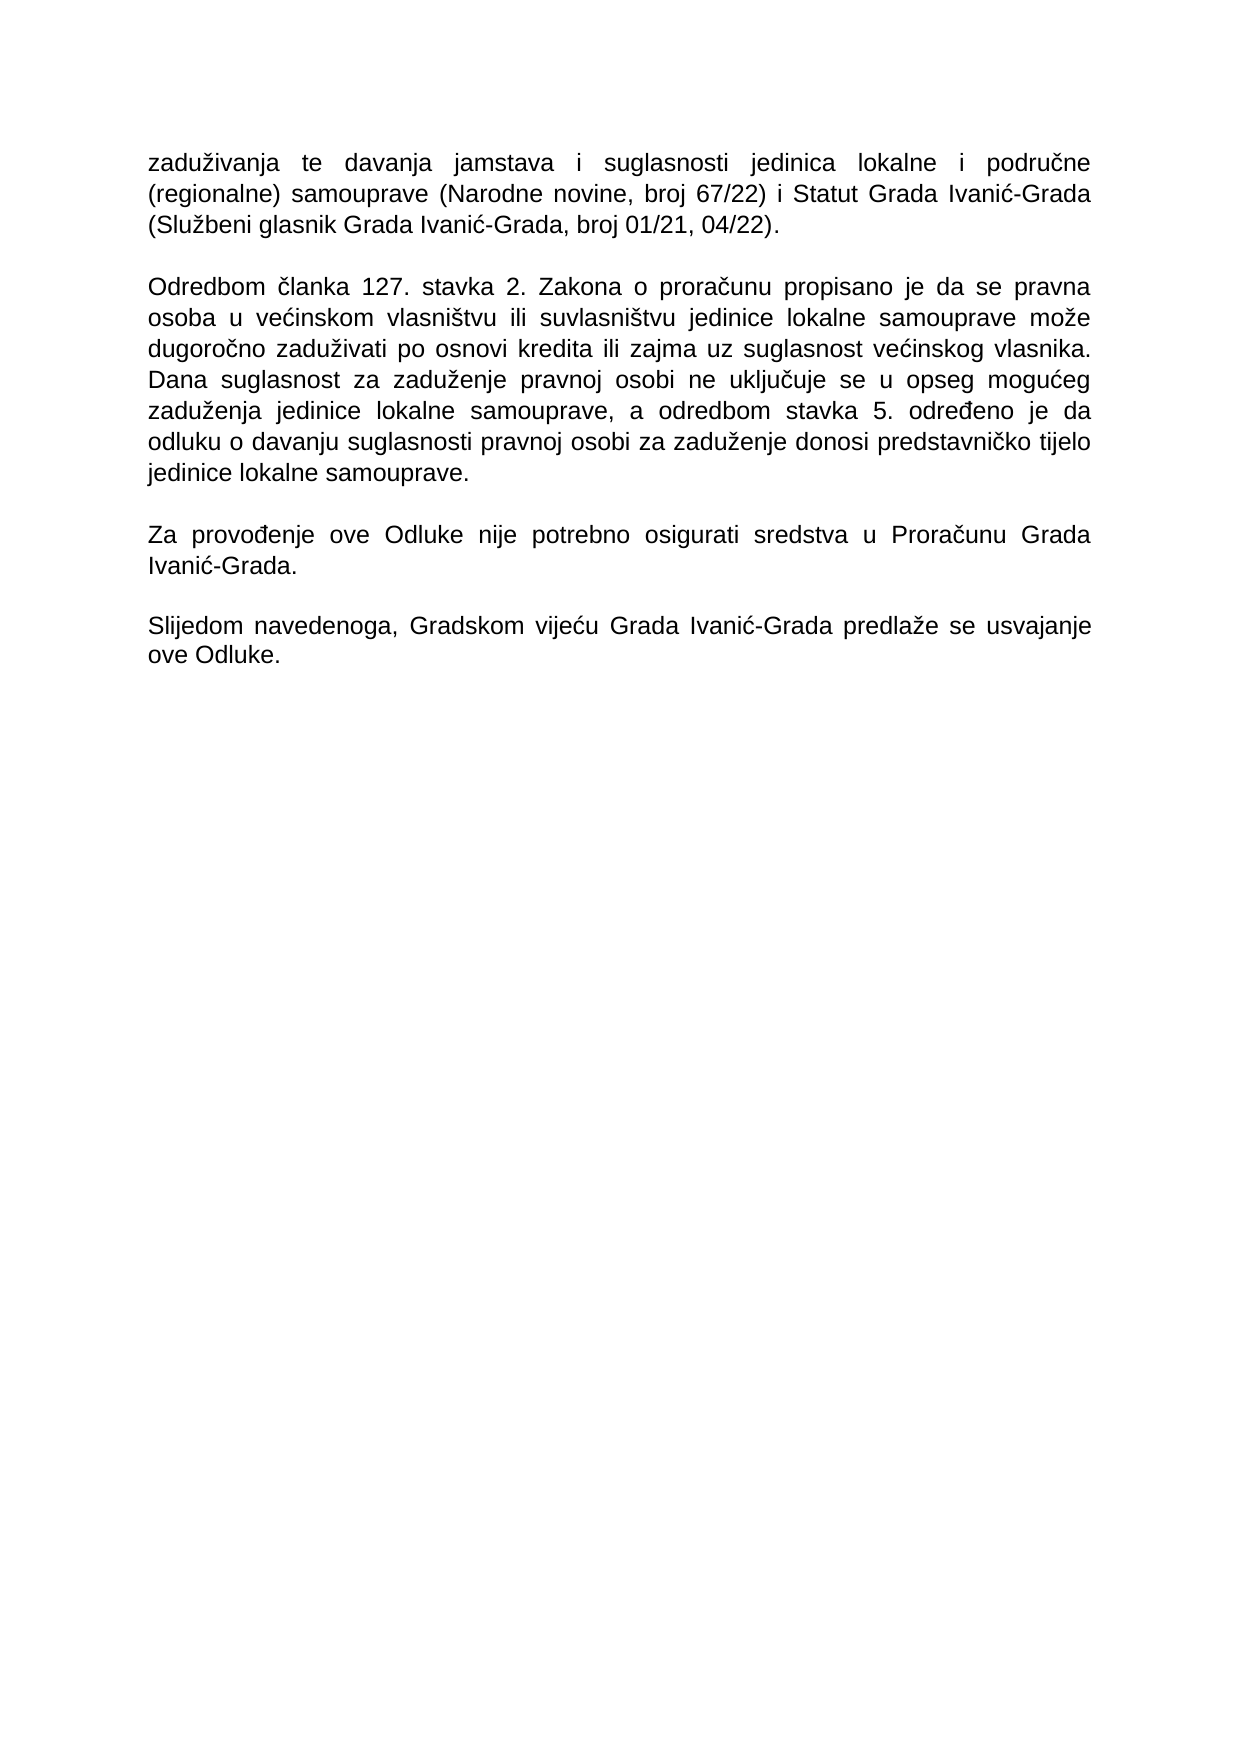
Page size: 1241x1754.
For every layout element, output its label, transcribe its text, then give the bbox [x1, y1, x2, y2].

text Za provođenje ove Odluke nije potrebno osigurati sredstva u Proračunu Grada Ivanić-Grada. [148, 520, 1093, 580]
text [148, 148, 1093, 238]
text Odredbom članka 127. stavka 2. Zakona o proračunu propisano je da se pravna osoba u većinskom vlasništvu ili suvlasništvu jedinice lokalne samouprave može dugoročno zaduživati po osnovi kredita ili zajma uz suglasnost većinskog vlasnika. Dana suglasnost za zaduženje pravnoj osobi ne uključuje se u opseg mogućeg zaduženja jedinice lokalne samouprave, a odredbom stavka 5. određeno je da odluku o davanju suglasnosti pravnoj osobi za zaduženje donosi predstavničko tijelo jedinice lokalne samouprave. [148, 272, 1093, 487]
text Slijedom navedenoga, Gradskom vijeću Grada Ivanić-Grada predlaže se usvajanje ove Odluke. [148, 611, 1093, 668]
